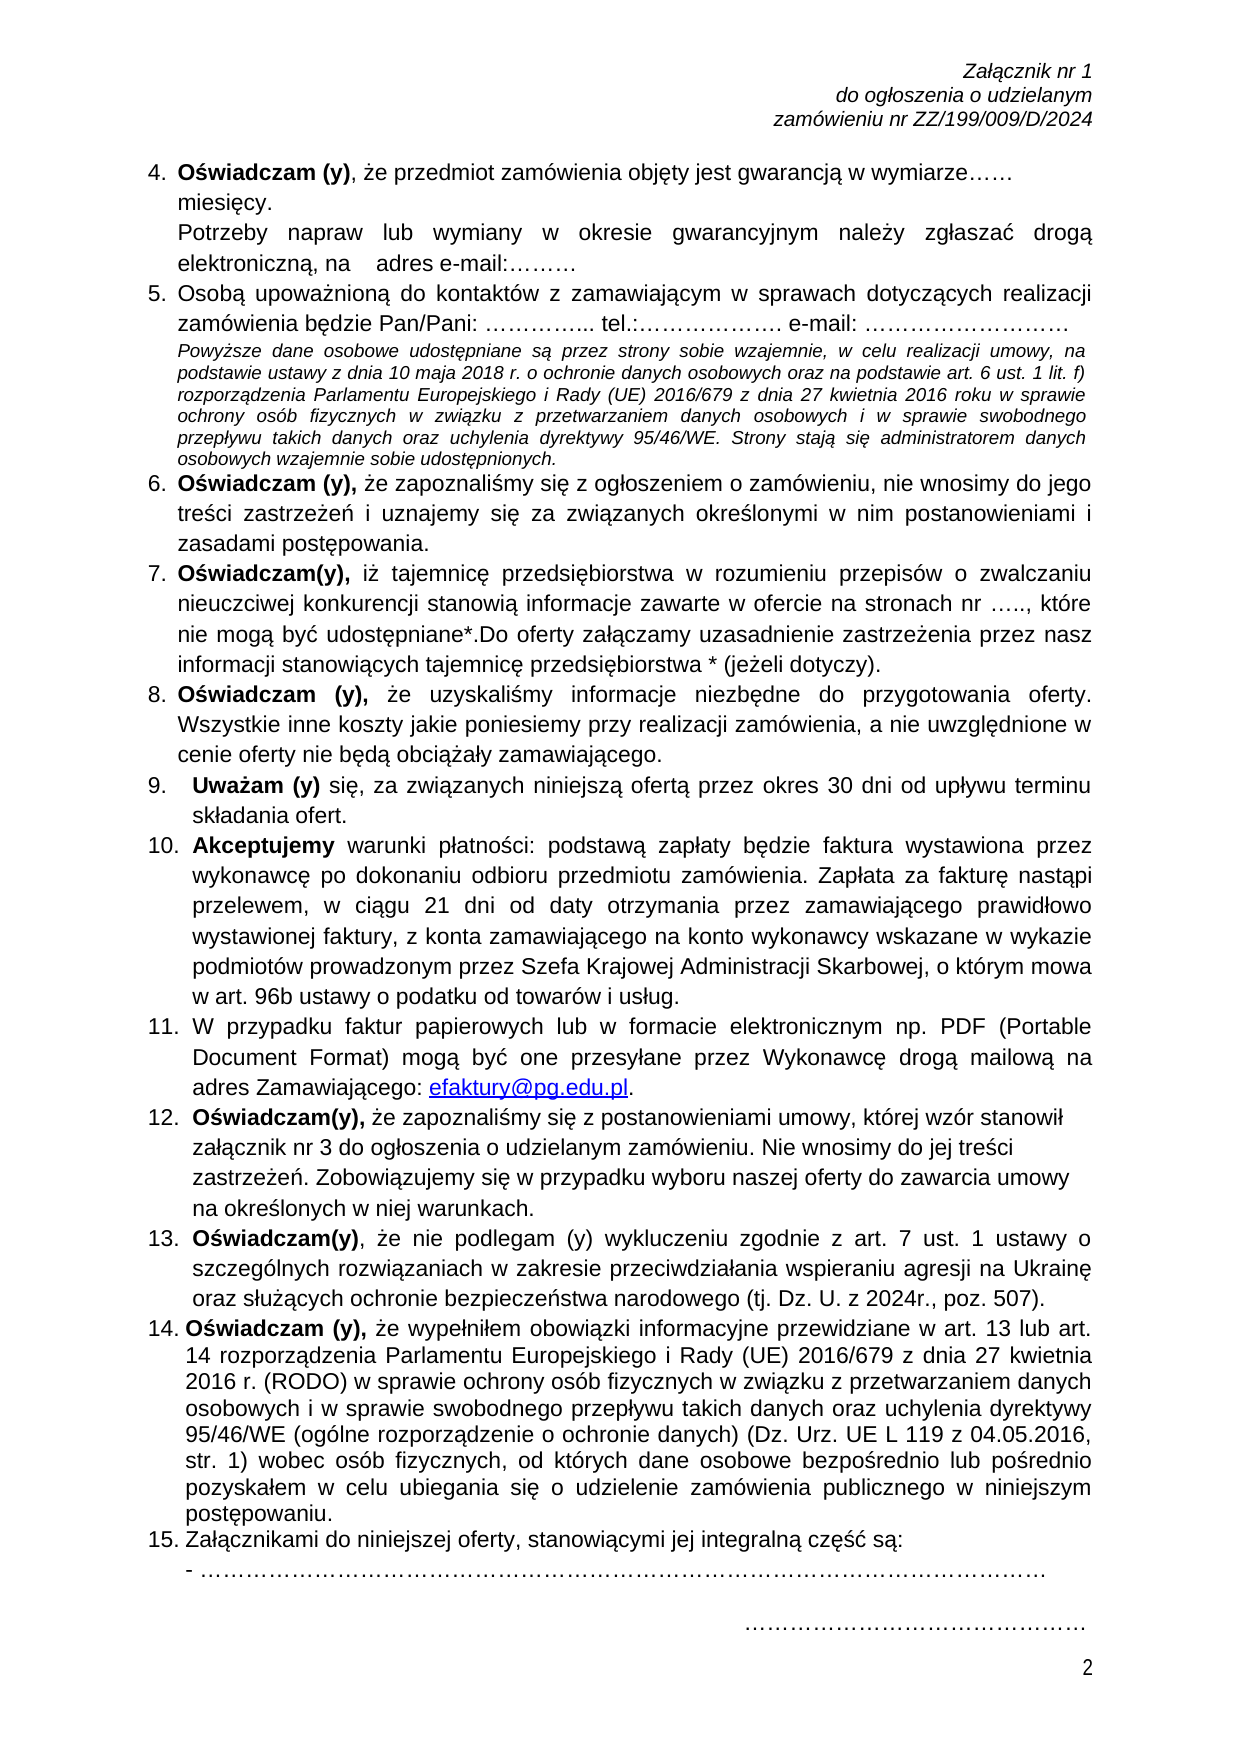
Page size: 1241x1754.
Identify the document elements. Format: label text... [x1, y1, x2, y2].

list Oświadczam(y), że zapoznaliśmy się z postanowieniami umowy, której wzór stanowił załącznik nr 3 do ogłoszenia o udzielanym zamówieniu. Nie wnosimy do jej treści zastrzeżeń. Zobowiązujemy się w przypadku wyboru naszej oferty do zawarcia umowy na określonych w niej warunkach. [148, 1104, 1093, 1221]
list Oświadczam(y), że nie podlegam (y) wykluczeniu zgodnie z art. 7 ust. 1 ustawy o szczególnych rozwiązaniach w zakresie przeciwdziałania wspieraniu agresji na Ukrainę oraz służących ochronie bezpieczeństwa narodowego (tj. Dz. U. z 2024r., poz. 507). [148, 1225, 1093, 1312]
list Oświadczam (y), że uzyskaliśmy informacje niezbędne do przygotowania oferty. Wszystkie inne koszty jakie poniesiemy przy realizacji zamówienia, a nie uwzględnione w cenie oferty nie będą obciążały zamawiającego. [148, 681, 1093, 768]
list Potrzeby napraw lub wymiany w okresie gwarancyjnym należy zgłaszać drogą elektroniczną, na adres e-mail:……… [177, 219, 1093, 276]
list ……………………………………… [665, 1609, 1093, 1635]
list Akceptujemy warunki płatności: podstawą zapłaty będzie faktura wystawiona przez wykonawcę po dokonaniu odbioru przedmiotu zamówienia. Zapłata za fakturę nastąpi przelewem, w ciągu 21 dni od daty otrzymania przez zamawiającego prawidłowo wystawionej faktury, z konta zamawiającego na konto wykonawcy wskazane w wykazie podmiotów prowadzonym przez Szefa Krajowej Administracji Skarbowej, o którym mowa w art. 96b ustawy o podatku od towarów i usług. [148, 832, 1093, 1009]
list Uważam (y) się, za związanych niniejszą ofertą przez okres 30 dni od upływu terminu składania ofert. [148, 772, 1093, 828]
list - ………………………………………………………………………………………………… [185, 1556, 1093, 1583]
list Oświadczam(y), iż tajemnicę przedsiębiorstwa w rozumieniu przepisów o zwalczaniu nieuczciwej konkurencji stanowią informacje zawarte w ofercie na stronach nr ….., które nie mogą być udostępniane*.Do oferty załączamy uzasadnienie zastrzeżenia przez nasz informacji stanowiących tajemnicę przedsiębiorstwa * (jeżeli dotyczy). [148, 560, 1093, 677]
list Załącznikami do niniejszej oferty, stanowiącymi jej integralną część są: [148, 1526, 1093, 1553]
list Osobą upoważnioną do kontaktów z zamawiającym w sprawach dotyczących realizacji zamówienia będzie Pan/Pani: …………... tel.:………………. e-mail: ……………………… [148, 280, 1093, 336]
text Powyższe dane osobowe udostępniane są przez strony sobie wzajemnie, w celu realizacji umowy, na podstawie ustawy z dnia 10 maja 2018 r. o ochronie danych osobowych oraz na podstawie art. 6 ust. 1 lit. f) rozporządzenia Parlamentu Europejskiego i Rady (UE) 2016/679 z dnia 27 kwietnia 2016 roku w sprawie ochrony osób fizycznych w związku z przetwarzaniem danych osobowych i w sprawie swobodnego przepływu takich danych oraz uchylenia dyrektywy 95/46/WE. Strony stają się administratorem danych osobowych wzajemnie sobie udostępnionych. [177, 340, 1086, 469]
list Oświadczam (y), że zapoznaliśmy się z ogłoszeniem o zamówieniu, nie wnosimy do jego treści zastrzeżeń i uznajemy się za związanych określonymi w nim postanowieniami i zasadami postępowania. [148, 469, 1093, 556]
list Oświadczam (y), że przedmiot zamówienia objęty jest gwarancją w wymiarze…… miesięcy. [148, 159, 1093, 216]
list W przypadku faktur papierowych lub w formacie elektronicznym np. PDF (Portable Document Format) mogą być one przesyłane przez Wykonawcę drogą mailową na adres Zamawiającego: efaktury@pg.edu.pl. [148, 1013, 1093, 1100]
list Oświadczam (y), że wypełniłem obowiązki informacyjne przewidziane w art. 13 lub art. 14 rozporządzenia Parlamentu Europejskiego i Rady (UE) 2016/679 z dnia 27 kwietnia 2016 r. (RODO) w sprawie ochrony osób fizycznych w związku z przetwarzaniem danych osobowych i w sprawie swobodnego przepływu takich danych oraz uchylenia dyrektywy 95/46/WE (ogólne rozporządzenie o ochronie danych) (Dz. Urz. UE L 119 z 04.05.2016, str. 1) wobec osób fizycznych, od których dane osobowe bezpośrednio lub pośrednio pozyskałem w celu ubiegania się o udzielenie zamówienia publicznego w niniejszym postępowaniu. [148, 1315, 1093, 1526]
